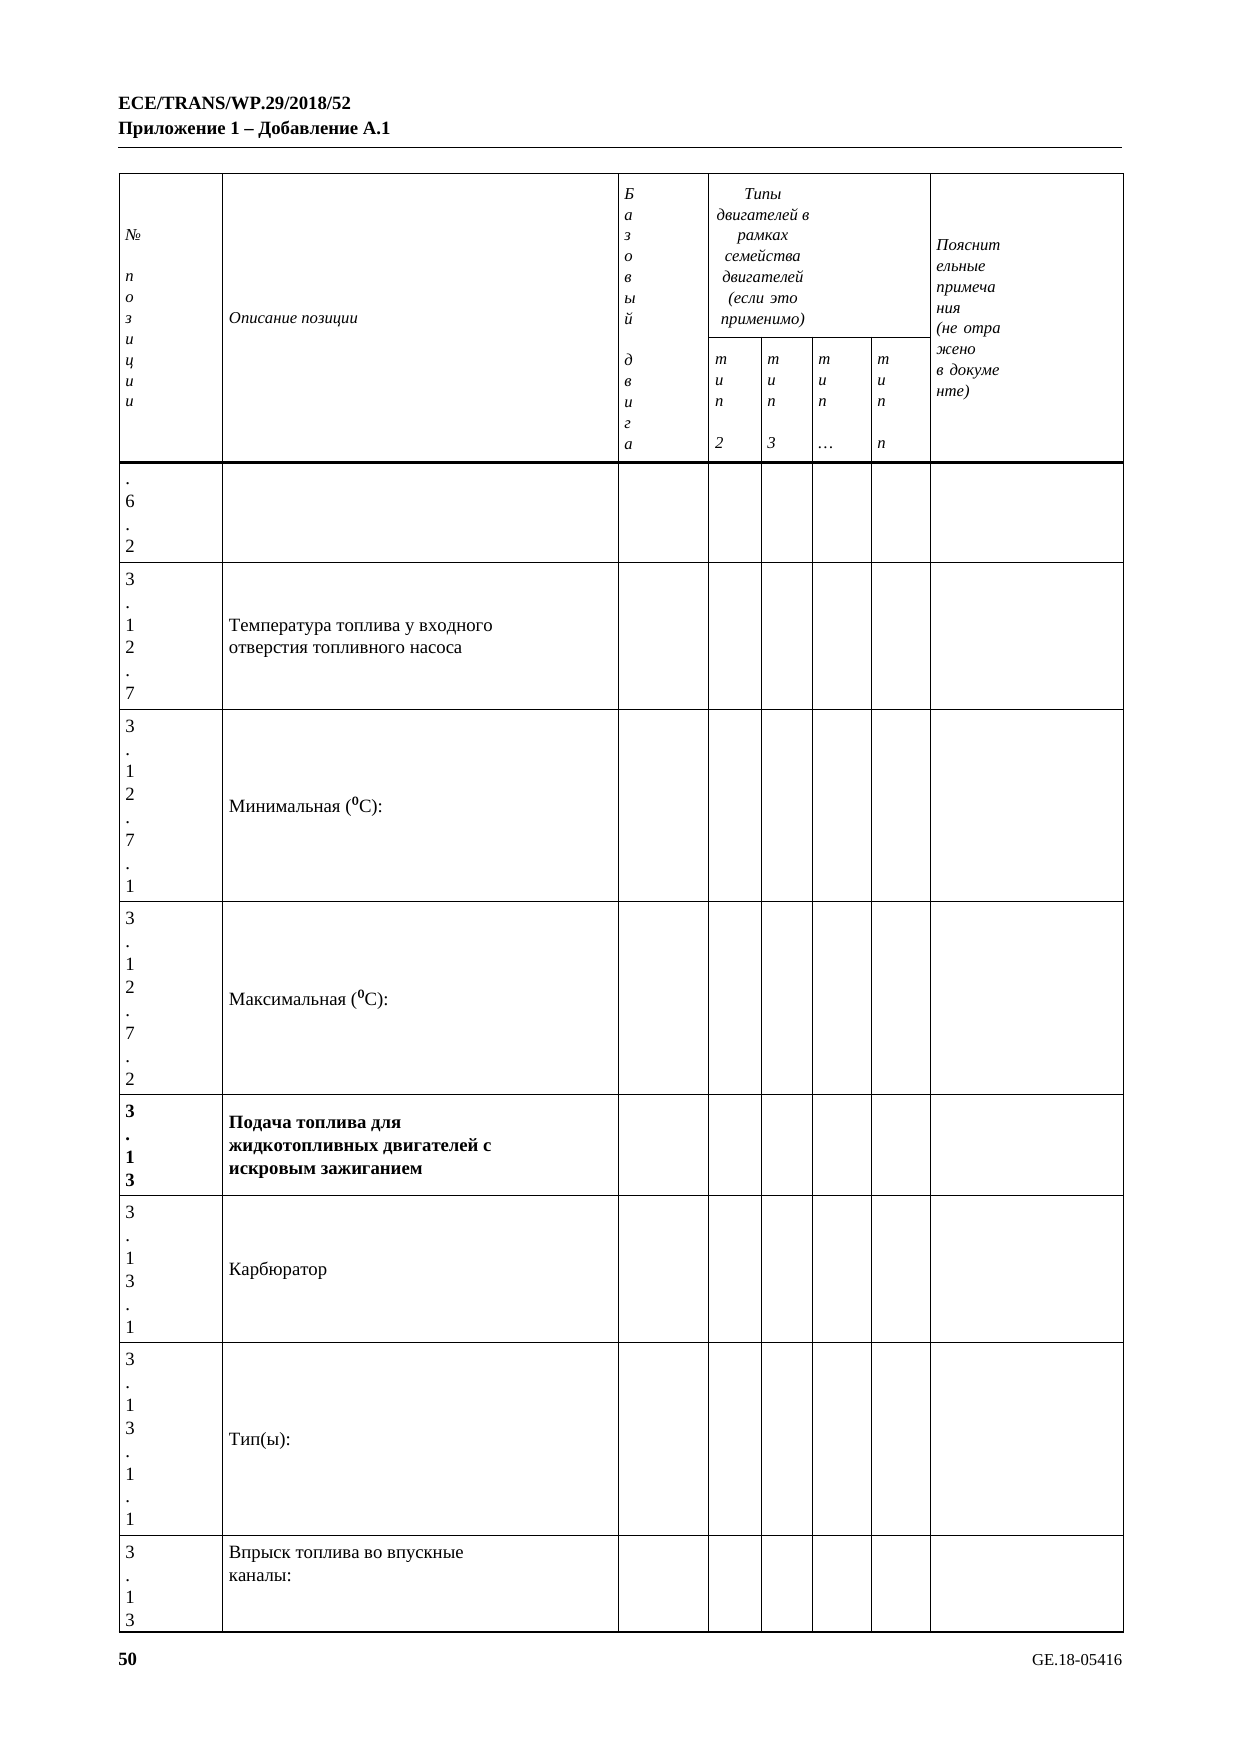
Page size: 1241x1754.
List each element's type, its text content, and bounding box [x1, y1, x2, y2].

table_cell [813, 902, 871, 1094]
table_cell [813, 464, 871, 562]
table_cell тип … [813, 338, 871, 461]
table_header Пояснительные примечания (не отражено в документе) [931, 174, 1123, 461]
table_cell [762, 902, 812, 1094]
table_header № позиции [120, 174, 222, 461]
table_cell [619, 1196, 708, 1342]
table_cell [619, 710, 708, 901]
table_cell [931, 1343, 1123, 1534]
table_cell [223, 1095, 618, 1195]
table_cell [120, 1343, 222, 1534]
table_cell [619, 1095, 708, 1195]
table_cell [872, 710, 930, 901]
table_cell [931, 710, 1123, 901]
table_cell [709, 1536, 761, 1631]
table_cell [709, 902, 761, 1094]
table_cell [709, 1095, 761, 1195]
table_header Базовый двигатель/ тип двигателя [619, 174, 708, 461]
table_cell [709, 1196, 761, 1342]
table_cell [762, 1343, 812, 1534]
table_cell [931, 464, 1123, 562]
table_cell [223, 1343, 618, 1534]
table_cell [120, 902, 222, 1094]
table_cell тип 2 [709, 338, 761, 461]
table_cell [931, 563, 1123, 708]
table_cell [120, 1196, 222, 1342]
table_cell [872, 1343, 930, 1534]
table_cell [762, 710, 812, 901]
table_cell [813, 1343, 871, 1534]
table_cell тип n [872, 338, 930, 461]
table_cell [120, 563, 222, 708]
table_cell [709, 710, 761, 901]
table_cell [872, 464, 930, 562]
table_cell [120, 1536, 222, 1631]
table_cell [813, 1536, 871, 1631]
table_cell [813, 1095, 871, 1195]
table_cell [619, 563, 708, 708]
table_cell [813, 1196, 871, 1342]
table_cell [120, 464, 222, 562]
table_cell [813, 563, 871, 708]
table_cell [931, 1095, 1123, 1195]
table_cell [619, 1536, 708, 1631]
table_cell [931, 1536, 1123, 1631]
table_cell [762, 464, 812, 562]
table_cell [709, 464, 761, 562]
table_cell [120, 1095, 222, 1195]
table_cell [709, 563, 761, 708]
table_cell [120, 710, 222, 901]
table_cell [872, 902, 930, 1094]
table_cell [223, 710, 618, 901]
table_header Описание позиции [223, 174, 618, 461]
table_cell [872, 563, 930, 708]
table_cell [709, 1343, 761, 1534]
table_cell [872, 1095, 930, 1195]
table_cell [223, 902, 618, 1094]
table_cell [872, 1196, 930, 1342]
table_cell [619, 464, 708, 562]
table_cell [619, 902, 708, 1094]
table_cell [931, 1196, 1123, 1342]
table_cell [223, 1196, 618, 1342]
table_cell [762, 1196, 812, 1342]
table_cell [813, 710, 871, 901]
table_cell тип 3 [762, 338, 812, 461]
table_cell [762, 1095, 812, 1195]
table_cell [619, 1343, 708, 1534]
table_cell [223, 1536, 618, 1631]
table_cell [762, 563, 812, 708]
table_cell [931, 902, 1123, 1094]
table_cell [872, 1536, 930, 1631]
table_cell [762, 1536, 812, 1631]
table_header Типы двигателей в рамках семейства двигателей (если это применимо) [709, 174, 930, 337]
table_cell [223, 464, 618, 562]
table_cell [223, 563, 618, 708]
